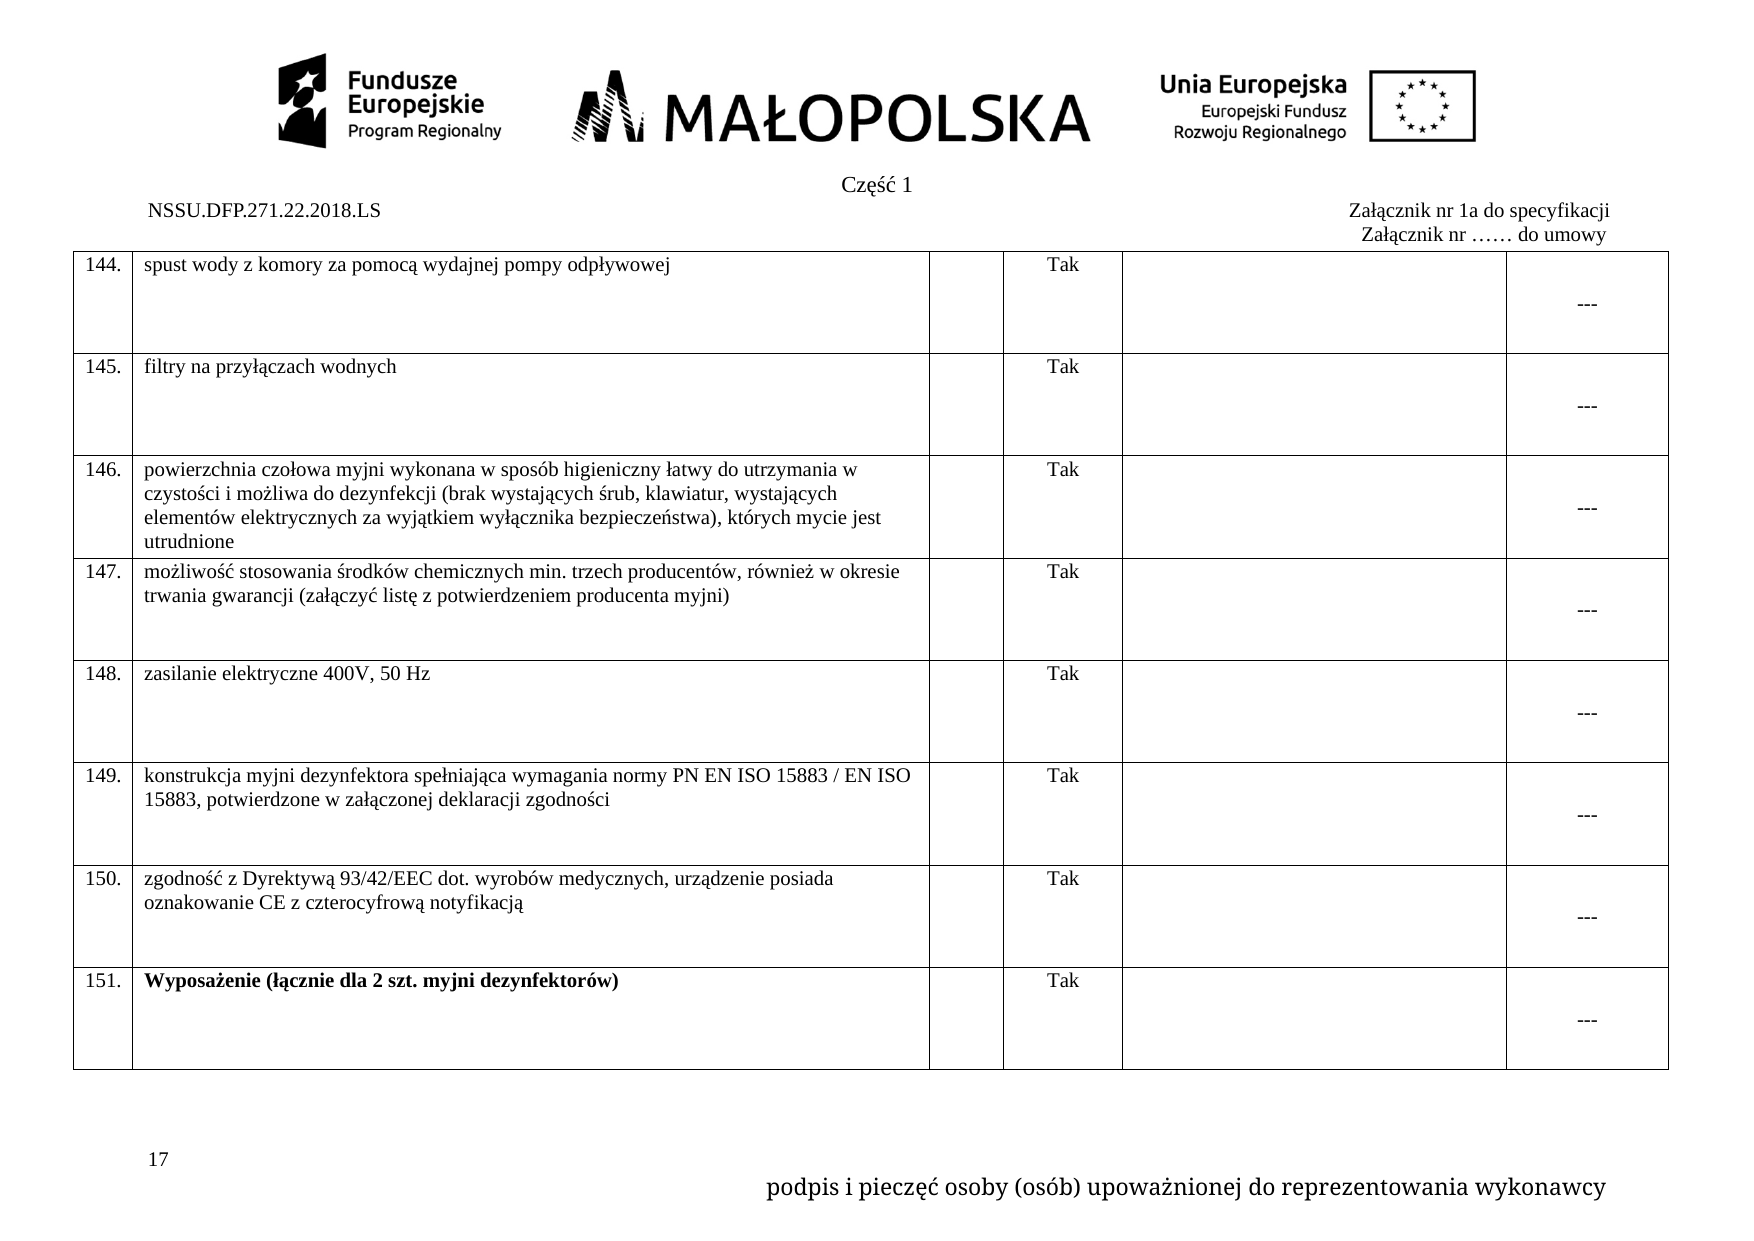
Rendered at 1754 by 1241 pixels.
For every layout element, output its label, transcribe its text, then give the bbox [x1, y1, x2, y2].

table_cell [1123, 252, 1506, 353]
table_cell Tak [1004, 559, 1122, 660]
table_cell [74, 252, 132, 353]
table_cell [74, 866, 132, 967]
table_cell Tak [1004, 354, 1122, 455]
table_cell [74, 763, 132, 864]
table_cell [1123, 763, 1506, 864]
table_cell [1123, 456, 1506, 558]
table_cell Tak [1004, 661, 1122, 762]
table_cell --- [1507, 252, 1668, 353]
table_cell --- [1507, 354, 1668, 455]
table_cell [930, 252, 1003, 353]
table_cell Tak [1004, 456, 1122, 558]
table_cell powierzchnia czołowa myjni wykonana w sposób higieniczny łatwy do utrzymania w czystości i możliwa do dezynfekcji (brak wystających śrub, klawiatur, wystających elementów elektrycznych za wyjątkiem wyłącznika bezpieczeństwa), których mycie jest utrudnione [133, 456, 929, 558]
table_cell Tak [1004, 968, 1122, 1069]
table_cell [1123, 559, 1506, 660]
table_cell Wyposażenie (łącznie dla 2 szt. myjni dezynfektorów) [133, 968, 929, 1069]
table_cell [930, 866, 1003, 967]
table_cell [1123, 866, 1506, 967]
table_cell --- [1507, 559, 1668, 660]
table_cell [930, 661, 1003, 762]
table_cell [74, 456, 132, 558]
table_cell [930, 559, 1003, 660]
table_cell [930, 456, 1003, 558]
table_cell konstrukcja myjni dezynfektora spełniająca wymagania normy PN EN ISO 15883 / EN ISO 15883, potwierdzone w załączonej deklaracji zgodności [133, 763, 929, 864]
table_cell --- [1507, 866, 1668, 967]
table_cell zasilanie elektryczne 400V, 50 Hz [133, 661, 929, 762]
table_cell --- [1507, 456, 1668, 558]
table_cell [1123, 968, 1506, 1069]
table_cell --- [1507, 968, 1668, 1069]
table_cell [930, 968, 1003, 1069]
table_cell Tak [1004, 866, 1122, 967]
table_cell --- [1507, 661, 1668, 762]
table_cell Tak [1004, 252, 1122, 353]
table_cell [74, 661, 132, 762]
table_cell filtry na przyłączach wodnych [133, 354, 929, 455]
table_cell [1123, 661, 1506, 762]
table_cell [74, 559, 132, 660]
table_cell [1123, 354, 1506, 455]
table_cell [930, 763, 1003, 864]
table_cell Tak [1004, 763, 1122, 864]
table_cell [930, 354, 1003, 455]
table_cell zgodność z Dyrektywą 93/42/EEC dot. wyrobów medycznych, urządzenie posiada oznakowanie CE z czterocyfrową notyfikacją [133, 866, 929, 967]
table_cell możliwość stosowania środków chemicznych min. trzech producentów, również w okresie trwania gwarancji (załączyć listę z potwierdzeniem producenta myjni) [133, 559, 929, 660]
table_cell [74, 354, 132, 455]
picture [255, 29, 1499, 172]
table_cell spust wody z komory za pomocą wydajnej pompy odpływowej [133, 252, 929, 353]
table_cell [74, 968, 132, 1069]
table_cell --- [1507, 763, 1668, 864]
